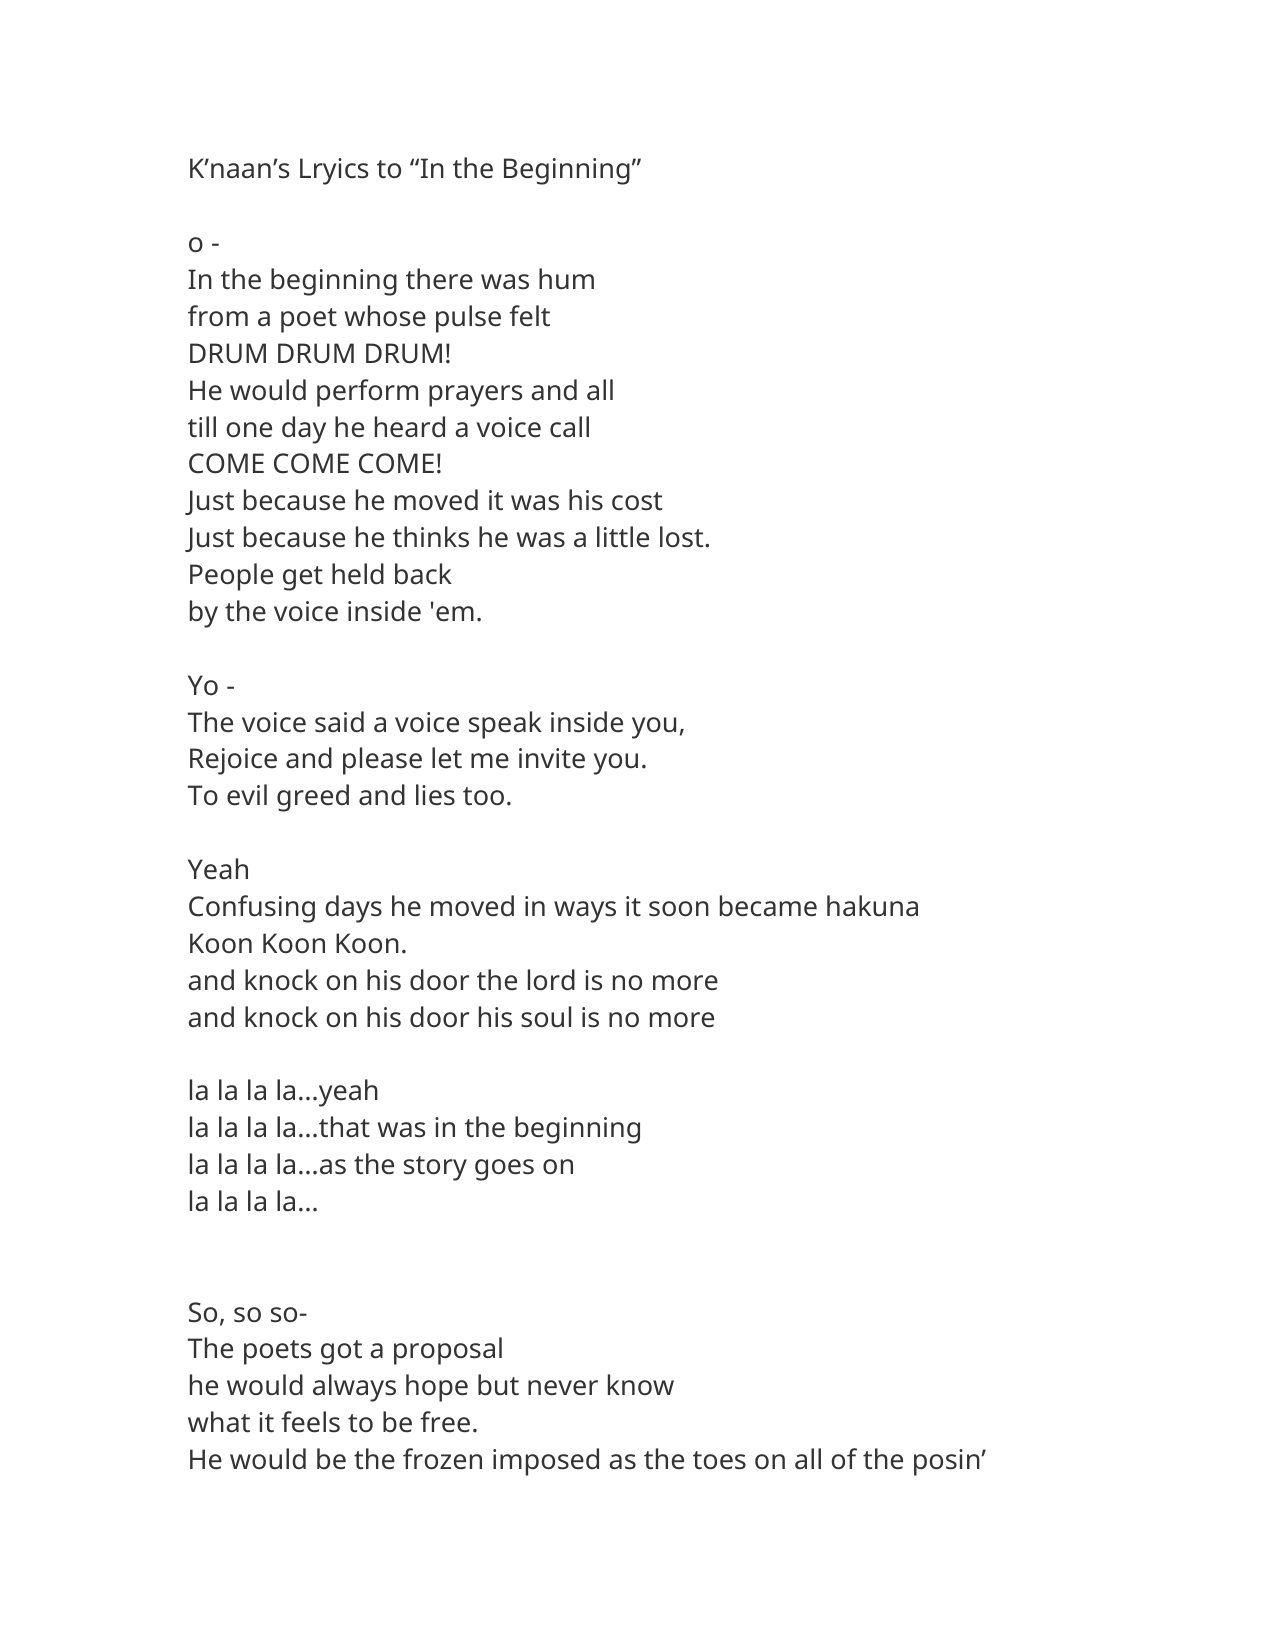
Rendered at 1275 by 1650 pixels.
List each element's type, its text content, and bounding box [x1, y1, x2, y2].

text la la la la…as the story goes on [187, 1146, 1087, 1182]
text and knock on his door his soul is no more [187, 998, 1087, 1035]
text from a poet whose pulse felt [187, 297, 1087, 334]
text and knock on his door the lord is no more [187, 961, 1087, 998]
text Just because he moved it was his cost [187, 482, 1087, 519]
text Rejoice and please let me invite you. [187, 740, 1087, 777]
text He would perform prayers and all [187, 371, 1087, 408]
text So, so so- [187, 1293, 1087, 1330]
text Yo - [187, 666, 1087, 703]
text The poets got a proposal [187, 1330, 1087, 1367]
text Yeah [187, 851, 1087, 887]
text Confusing days he moved in ways it soon became hakuna [187, 887, 1087, 924]
text COME COME COME! [187, 445, 1087, 482]
text Koon Koon Koon. [187, 924, 1087, 961]
text In the beginning there was hum [187, 261, 1087, 297]
text la la la la…yeah [187, 1072, 1087, 1109]
text by the voice inside 'em. [187, 592, 1087, 629]
text The voice said a voice speak inside you, [187, 703, 1087, 740]
text Just because he thinks he was a little lost. [187, 519, 1087, 556]
text To evil greed and lies too. [187, 777, 1087, 814]
text what it feels to be free. [187, 1404, 1087, 1441]
text o - [187, 224, 1087, 261]
text People get held back [187, 556, 1087, 592]
text la la la la… [187, 1182, 1087, 1219]
text DRUM DRUM DRUM! [187, 334, 1087, 371]
text till one day he heard a voice call [187, 408, 1087, 445]
text la la la la…that was in the beginning [187, 1109, 1087, 1146]
text He would be the frozen imposed as the toes on all of the posin’ [187, 1441, 1087, 1477]
text K’naan’s Lryics to “In the Beginning” [187, 150, 1087, 187]
text he would always hope but never know [187, 1367, 1087, 1404]
